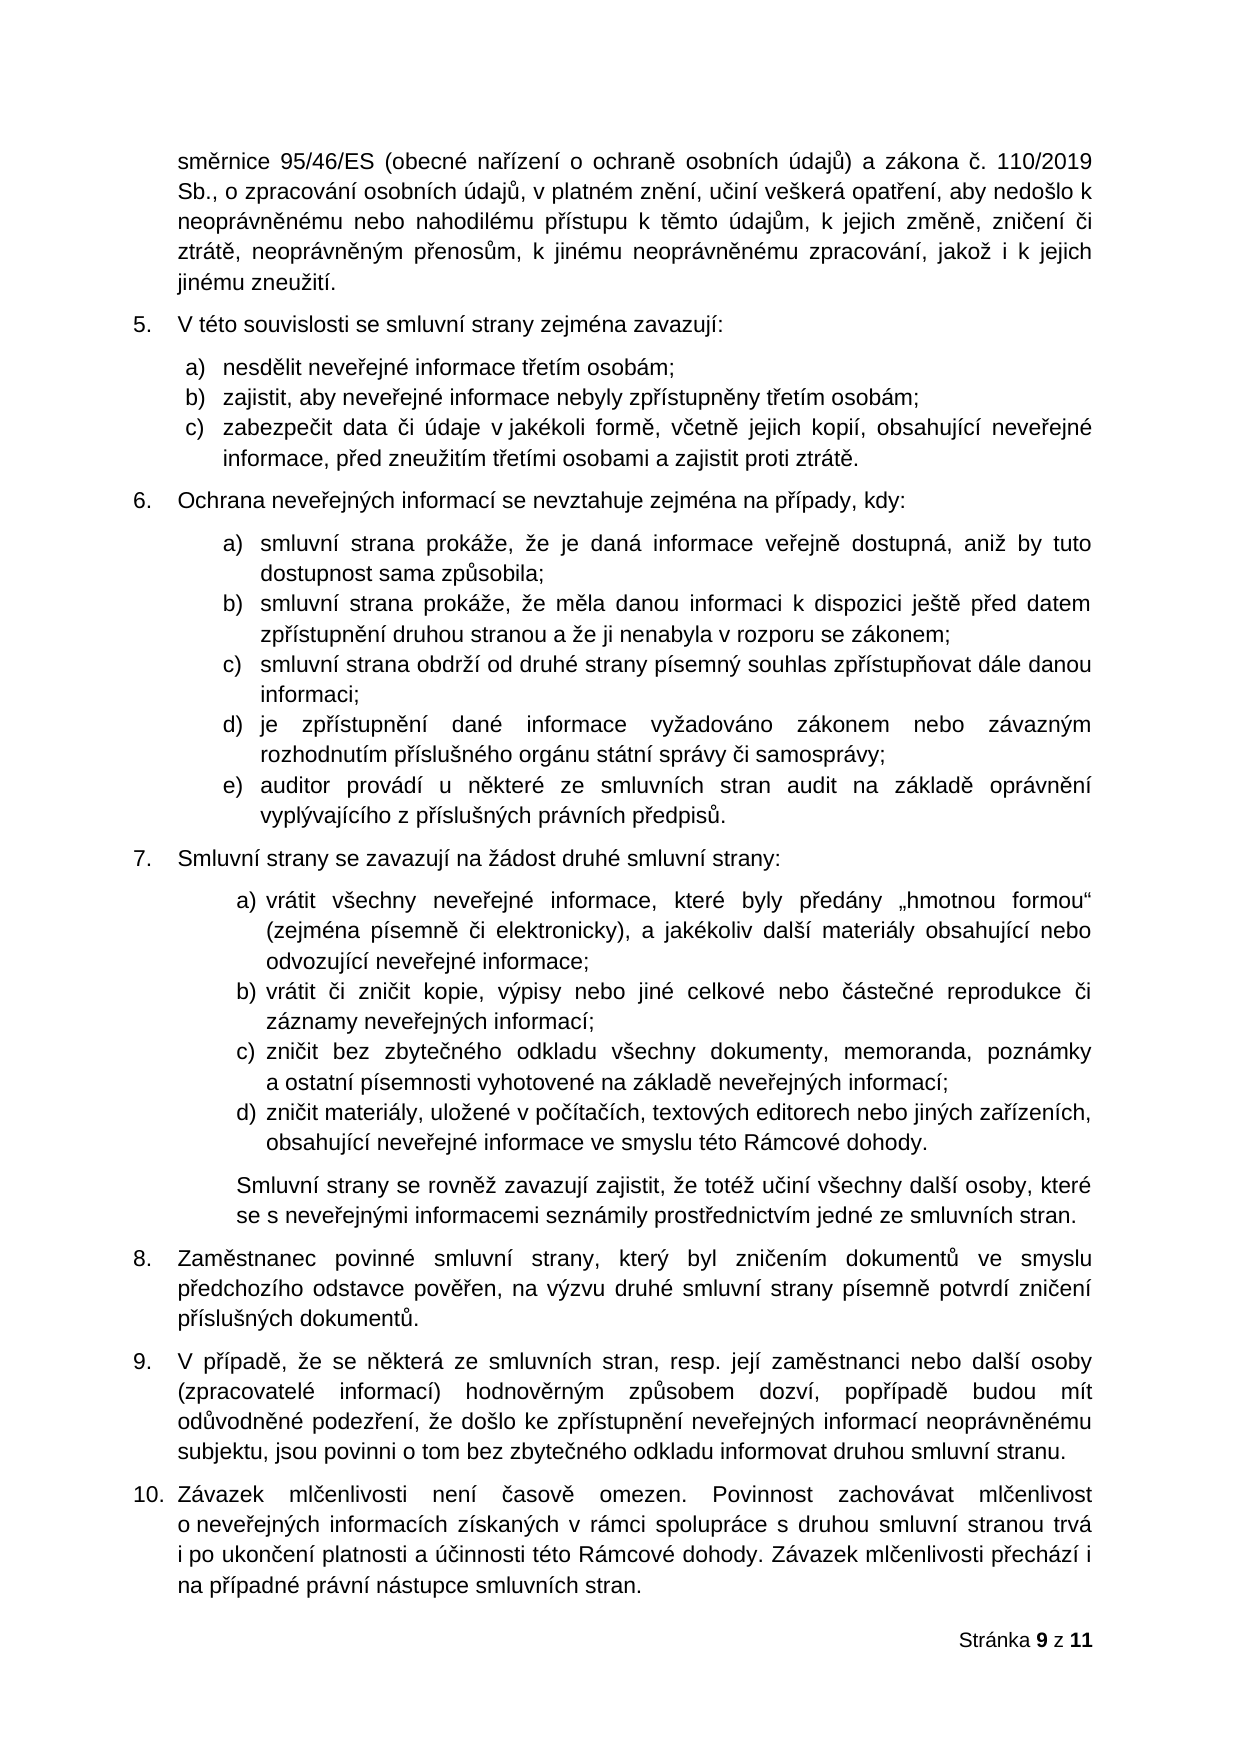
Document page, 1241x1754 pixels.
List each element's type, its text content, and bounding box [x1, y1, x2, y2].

list Závazek mlčenlivosti není časově omezen. Povinnost zachovávat mlčenlivost o neveřejných informacích získaných v rámci spolupráce s druhou smluvní stranou trvá i po ukončení platnosti a účinnosti této Rámcové dohody. Závazek mlčenlivosti přechází i na případné právní nástupce smluvních stran. [133, 1481, 1093, 1598]
list Zaměstnanec povinné smluvní strany, který byl zničením dokumentů ve smyslu předchozího odstavce pověřen, na výzvu druhé smluvní strany písemně potvrdí zničení příslušných dokumentů. [133, 1244, 1093, 1331]
list je zpřístupnění dané informace vyžadováno zákonem nebo závazným rozhodnutím příslušného orgánu státní správy či samosprávy; [223, 711, 1092, 768]
list zabezpečit data či údaje v jakékoli formě, včetně jejich kopií, obsahující neveřejné informace, před zneužitím třetími osobami a zajistit proti ztrátě. [185, 414, 1093, 471]
list V této souvislosti se smluvní strany zejména zavazují: [133, 311, 1093, 337]
list smluvní strana obdrží od druhé strany písemný souhlas zpřístupňovat dále danou informaci; [223, 651, 1092, 707]
list smluvní strana prokáže, že měla danou informaci k dispozici ještě před datem zpřístupnění druhou stranou a že ji nenabyla v rozporu se zákonem; [223, 590, 1092, 647]
list vrátit všechny neveřejné informace, které byly předány „hmotnou formou“ (zejména písemně či elektronicky), a jakékoliv další materiály obsahující nebo odvozující neveřejné informace; [236, 887, 1092, 974]
list smluvní strana prokáže, že je daná informace veřejně dostupná, aniž by tuto dostupnost sama způsobila; [223, 530, 1092, 586]
text Smluvní strany se rovněž zavazují zajistit, že totéž učiní všechny další osoby, které se s neveřejnými informacemi seznámily prostřednictvím jedné ze smluvních stran. [236, 1172, 1093, 1228]
list zničit materiály, uložené v počítačích, textových editorech nebo jiných zařízeních, obsahující neveřejné informace ve smyslu této Rámcové dohody. [236, 1099, 1092, 1155]
list auditor provádí u některé ze smluvních stran audit na základě oprávnění vyplývajícího z příslušných právních předpisů. [223, 772, 1092, 828]
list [133, 148, 1093, 295]
list Smluvní strany se zavazují na žádost druhé smluvní strany: [133, 844, 1093, 871]
list vrátit či zničit kopie, výpisy nebo jiné celkové nebo částečné reprodukce či záznamy neveřejných informací; [236, 978, 1092, 1034]
list zničit bez zbytečného odkladu všechny dokumenty, memoranda, poznámky a ostatní písemnosti vyhotovené na základě neveřejných informací; [236, 1038, 1092, 1095]
list nesdělit neveřejné informace třetím osobám; [185, 354, 1092, 380]
list zajistit, aby neveřejné informace nebyly zpřístupněny třetím osobám; [185, 384, 1092, 410]
list Ochrana neveřejných informací se nevztahuje zejména na případy, kdy: [133, 487, 1093, 513]
list V případě, že se některá ze smluvních stran, resp. její zaměstnanci nebo další osoby (zpracovatelé informací) hodnověrným způsobem dozví, popřípadě budou mít odůvodněné podezření, že došlo ke zpřístupnění neveřejných informací neoprávněnému subjektu, jsou povinni o tom bez zbytečného odkladu informovat druhou smluvní stranu. [133, 1348, 1093, 1464]
